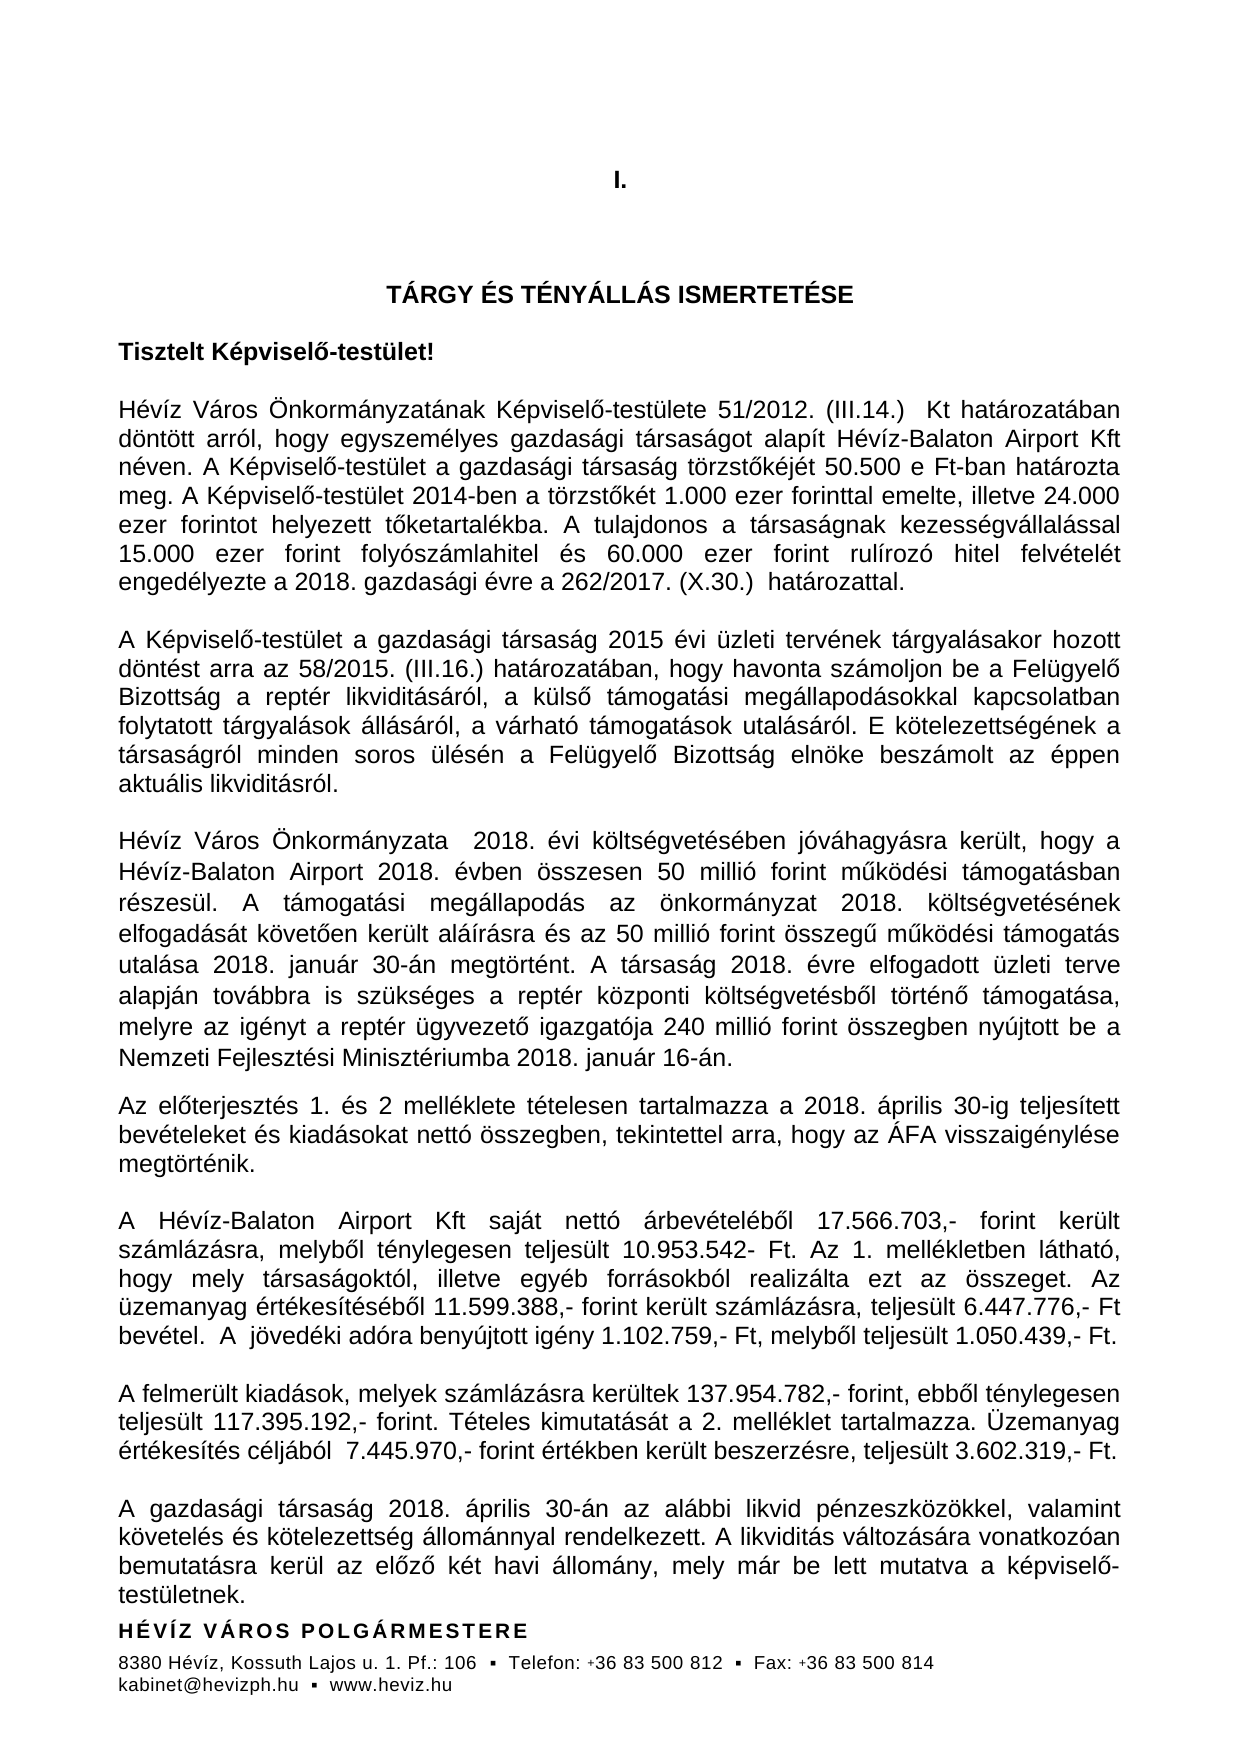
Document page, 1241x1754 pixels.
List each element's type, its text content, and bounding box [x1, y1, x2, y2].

text A gazdasági társaság 2018. április 30-án az alábbi likvid pénzeszközökkel, valamint követelés és kötelezettség állománnyal rendelkezett. A likviditás változására vonatkozóan bemutatásra kerül az előző két havi állomány, mely már be lett mutatva a képviselő-testületnek. [118, 1493, 1122, 1608]
text TÁRGY ÉS TÉNYÁLLÁS ISMERTETÉSE [118, 280, 1122, 308]
text A Képviselő-testület a gazdasági társaság 2015 évi üzleti tervének tárgyalásakor hozott döntést arra az 58/2015. (III.16.) határozatában, hogy havonta számoljon be a Felügyelő Bizottság a reptér likviditásáról, a külső támogatási megállapodásokkal kapcsolatban folytatott tárgyalások állásáról, a várható támogatások utalásáról. E kötelezettségének a társaságról minden soros ülésén a Felügyelő Bizottság elnöke beszámolt az éppen aktuális likviditásról. [118, 625, 1122, 797]
text Hévíz Város Önkormányzatának Képviselő-testülete 51/2012. (III.14.) Kt határozatában döntött arról, hogy egyszemélyes gazdasági társaságot alapít Hévíz-Balaton Airport Kft néven. A Képviselő-testület a gazdasági társaság törzstőkéjét 50.500 e Ft-ban határozta meg. A Képviselő-testület 2014-ben a törzstőkét 1.000 ezer forinttal emelte, illetve 24.000 ezer forintot helyezett tőketartalékba. A tulajdonos a társaságnak kezességvállalással 15.000 ezer forint folyószámlahitel és 60.000 ezer forint rulírozó hitel felvételét engedélyezte a 2018. gazdasági évre a 262/2017. (X.30.) határozattal. [118, 395, 1122, 596]
text A felmerült kiadások, melyek számlázásra kerültek 137.954.782,- forint, ebből ténylegesen teljesült 117.395.192,- forint. Tételes kimutatását a 2. melléklet tartalmazza. Üzemanyag értékesítés céljából 7.445.970,- forint értékben került beszerzésre, teljesült 3.602.319,- Ft. [118, 1378, 1122, 1465]
text I. [118, 165, 1122, 193]
text Tisztelt Képviselő-testület! [118, 337, 1122, 366]
text A Hévíz-Balaton Airport Kft saját nettó árbevételéből 17.566.703,- forint került számlázásra, melyből ténylegesen teljesült 10.953.542- Ft. Az 1. mellékletben látható, hogy mely társaságoktól, illetve egyéb forrásokból realizálta ezt az összeget. Az üzemanyag értékesítéséből 11.599.388,- forint került számlázásra, teljesült 6.447.776,- Ft bevétel. A jövedéki adóra benyújtott igény 1.102.759,- Ft, melyből teljesült 1.050.439,- Ft. [118, 1206, 1122, 1350]
text Hévíz Város Önkormányzata 2018. évi költségvetésében jóváhagyásra került, hogy a Hévíz-Balaton Airport 2018. évben összesen 50 millió forint működési támogatásban részesül. A támogatási megállapodás az önkormányzat 2018. költségvetésének elfogadását követően került aláírásra és az 50 millió forint összegű működési támogatás utalása 2018. január 30-án megtörtént. A társaság 2018. évre elfogadott üzleti terve alapján továbbra is szükséges a reptér központi költségvetésből történő támogatása, melyre az igényt a reptér ügyvezető igazgatója 240 millió forint összegben nyújtott be a Nemzeti Fejlesztési Minisztériumba 2018. január 16-án. [118, 826, 1122, 1072]
text Az előterjesztés 1. és 2 melléklete tételesen tartalmazza a 2018. április 30-ig teljesített bevételeket és kiadásokat nettó összegben, tekintettel arra, hogy az ÁFA visszaigénylése megtörténik. [118, 1091, 1122, 1177]
